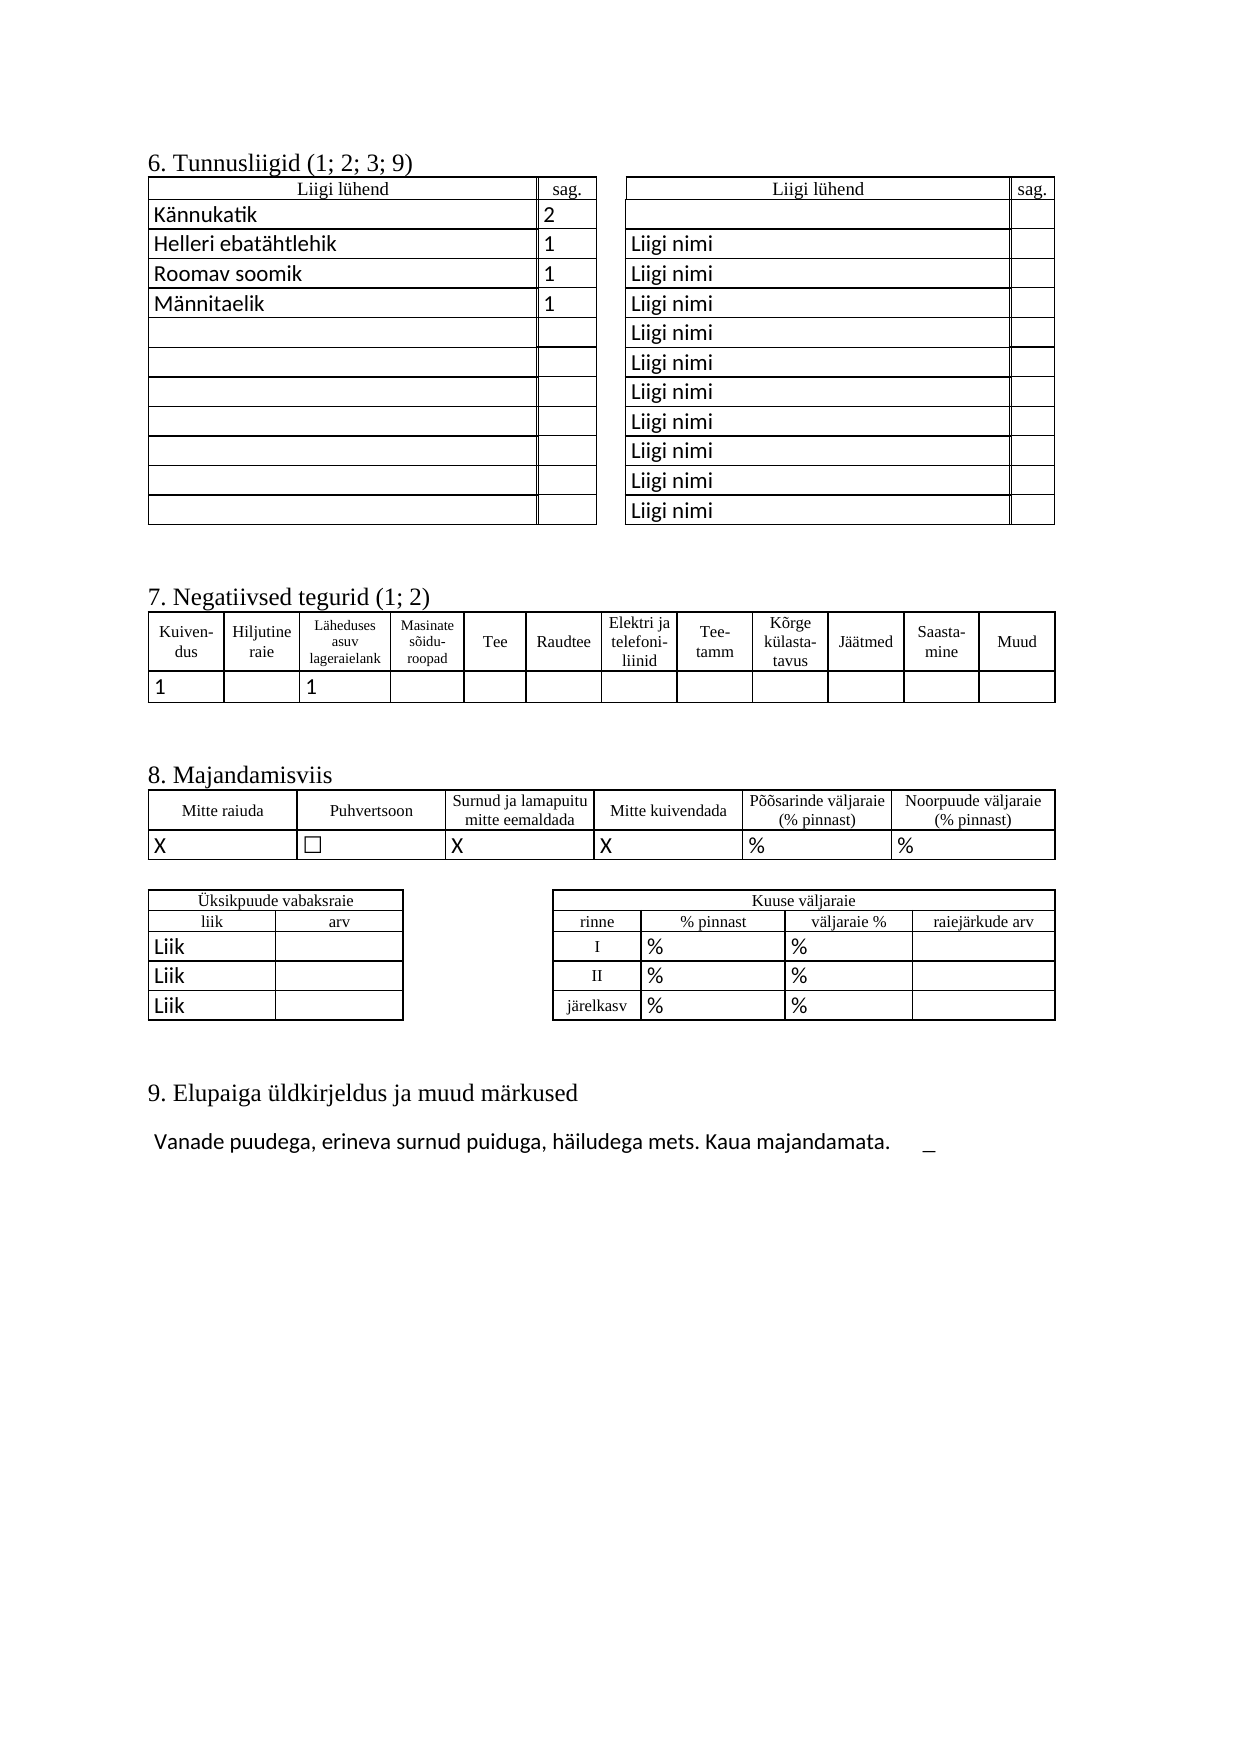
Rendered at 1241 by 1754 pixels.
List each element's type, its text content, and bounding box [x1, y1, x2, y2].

table_cell [1012, 466, 1054, 494]
table_cell [149, 962, 275, 990]
table_cell [149, 496, 536, 524]
table_cell [149, 200, 536, 228]
table_cell [626, 466, 1009, 494]
table_cell [149, 672, 223, 701]
table_cell [539, 407, 596, 435]
table_header Puhvertsoon [298, 791, 445, 829]
table_cell [300, 672, 390, 701]
table_header Saasta-mine [905, 613, 978, 670]
table_cell [678, 672, 752, 701]
table_cell [913, 962, 1054, 990]
table_cell [1012, 436, 1054, 465]
table_header Tee-tamm [678, 613, 752, 670]
table_cell [149, 466, 536, 494]
table_header Liigi lühend [627, 178, 1009, 199]
table_cell [539, 288, 596, 317]
table_cell [743, 831, 891, 859]
table_cell [597, 376, 625, 406]
table_cell [905, 672, 978, 701]
table_cell [1012, 288, 1054, 317]
text _ [148, 1126, 1093, 1155]
table_cell [539, 377, 596, 406]
table_cell [539, 348, 596, 376]
table_cell [149, 289, 536, 317]
table_header Tee [465, 613, 525, 670]
table_header Läheduses asuv lageraielank [300, 613, 390, 670]
table_cell [539, 318, 596, 346]
table_cell [626, 496, 1009, 524]
table_cell [980, 672, 1054, 701]
table_cell [276, 991, 402, 1019]
table_cell [539, 495, 596, 524]
table_cell [1012, 407, 1054, 435]
table_cell [1012, 318, 1054, 346]
table_cell rinne [554, 911, 640, 931]
table_header Jäätmed [829, 613, 903, 670]
table_cell [829, 672, 903, 701]
table_cell [913, 932, 1054, 960]
table_cell [753, 672, 827, 701]
table_cell [642, 932, 784, 960]
table_cell [642, 962, 784, 990]
table_header Üksikpuude vabaksraie [149, 891, 402, 910]
table_cell [149, 932, 275, 960]
table_cell I [554, 932, 640, 960]
table_header Kõrge külasta-tavus [753, 613, 827, 670]
table_cell [597, 435, 625, 465]
table_header Muud [980, 613, 1054, 670]
table_cell [626, 348, 1009, 376]
table_cell [539, 259, 596, 287]
text 6. Tunnusliigid (1; 2; 3; 9) [148, 148, 1093, 176]
table_header sag. [539, 178, 596, 199]
table_cell [786, 962, 912, 990]
table_cell [298, 831, 445, 859]
table_cell [597, 465, 625, 494]
table_cell [602, 672, 676, 701]
table_cell [626, 230, 1009, 258]
table_header Kuiven-dus [149, 613, 223, 670]
table_cell [527, 672, 601, 701]
table_cell [913, 991, 1054, 1019]
table_cell [626, 200, 1009, 228]
table_cell [539, 466, 596, 494]
table_cell [149, 991, 275, 1019]
table_cell [149, 407, 536, 435]
table_cell [626, 289, 1009, 317]
text 9. Elupaiga üldkirjeldus ja muud märkused [148, 1078, 1093, 1107]
table_header [597, 176, 626, 199]
table_header Kuuse väljaraie [554, 891, 1054, 910]
table_cell [149, 831, 296, 859]
table_header Mitte raiuda [149, 791, 296, 829]
table_cell raiejärkude arv [913, 911, 1054, 931]
table_cell % pinnast [642, 911, 784, 931]
table_cell [149, 259, 536, 287]
table_cell [465, 672, 525, 701]
table_cell [1012, 200, 1054, 228]
table_cell [626, 259, 1009, 287]
table_cell [626, 318, 1009, 346]
table_header sag. [1012, 178, 1054, 199]
table_cell [626, 378, 1009, 406]
table_cell [1012, 229, 1054, 258]
table_header Elektri ja telefoni-liinid [602, 613, 676, 670]
table_cell [597, 406, 625, 435]
table_cell II [554, 962, 640, 990]
table_cell [597, 228, 625, 258]
text 7. Negatiivsed tegurid (1; 2) [148, 582, 1093, 611]
table_header Põõsarinde väljaraie (% pinnast) [743, 791, 891, 829]
table_header Noorpuude väljaraie (% pinnast) [892, 791, 1054, 829]
table_cell järelkasv [554, 991, 640, 1019]
table_cell [1012, 377, 1054, 406]
table_cell [597, 199, 625, 228]
table_cell [1012, 348, 1054, 376]
table_cell [149, 378, 536, 406]
table_cell [539, 436, 596, 465]
table_cell arv [276, 911, 402, 931]
table_cell [149, 348, 536, 376]
table_cell [539, 229, 596, 258]
table_header Hiljutine raie [225, 613, 299, 670]
text 8. Majandamisviis [148, 761, 1093, 789]
table_header Surnud ja lamapuitu mitte eemaldada [446, 791, 593, 829]
table_cell [276, 932, 402, 960]
table_cell [595, 831, 742, 859]
table_cell [1012, 495, 1054, 524]
table_cell [786, 991, 912, 1019]
table_header Masinate sõidu-roopad [391, 613, 463, 670]
table_cell [597, 258, 625, 287]
table_cell [446, 831, 593, 859]
table_cell [597, 317, 625, 346]
table_cell [597, 287, 625, 317]
table_cell [539, 200, 596, 228]
table_cell [597, 346, 625, 376]
table_cell [149, 318, 536, 346]
table_cell [597, 494, 625, 524]
table_cell liik [149, 911, 275, 931]
table_cell [149, 437, 536, 465]
table_cell [1012, 259, 1054, 287]
table_cell [642, 991, 784, 1019]
table_cell [786, 932, 912, 960]
table_cell [276, 962, 402, 990]
table_cell [892, 831, 1054, 859]
table_cell väljaraie % [786, 911, 912, 931]
table_cell [626, 437, 1009, 465]
table_header Liigi lühend [149, 178, 536, 199]
table_header Raudtee [527, 613, 601, 670]
table_cell [149, 230, 536, 258]
table_cell [391, 672, 463, 701]
table_header Mitte kuivendada [595, 791, 742, 829]
table_cell [225, 672, 299, 701]
table_header [404, 889, 552, 1019]
table_cell [626, 407, 1009, 435]
